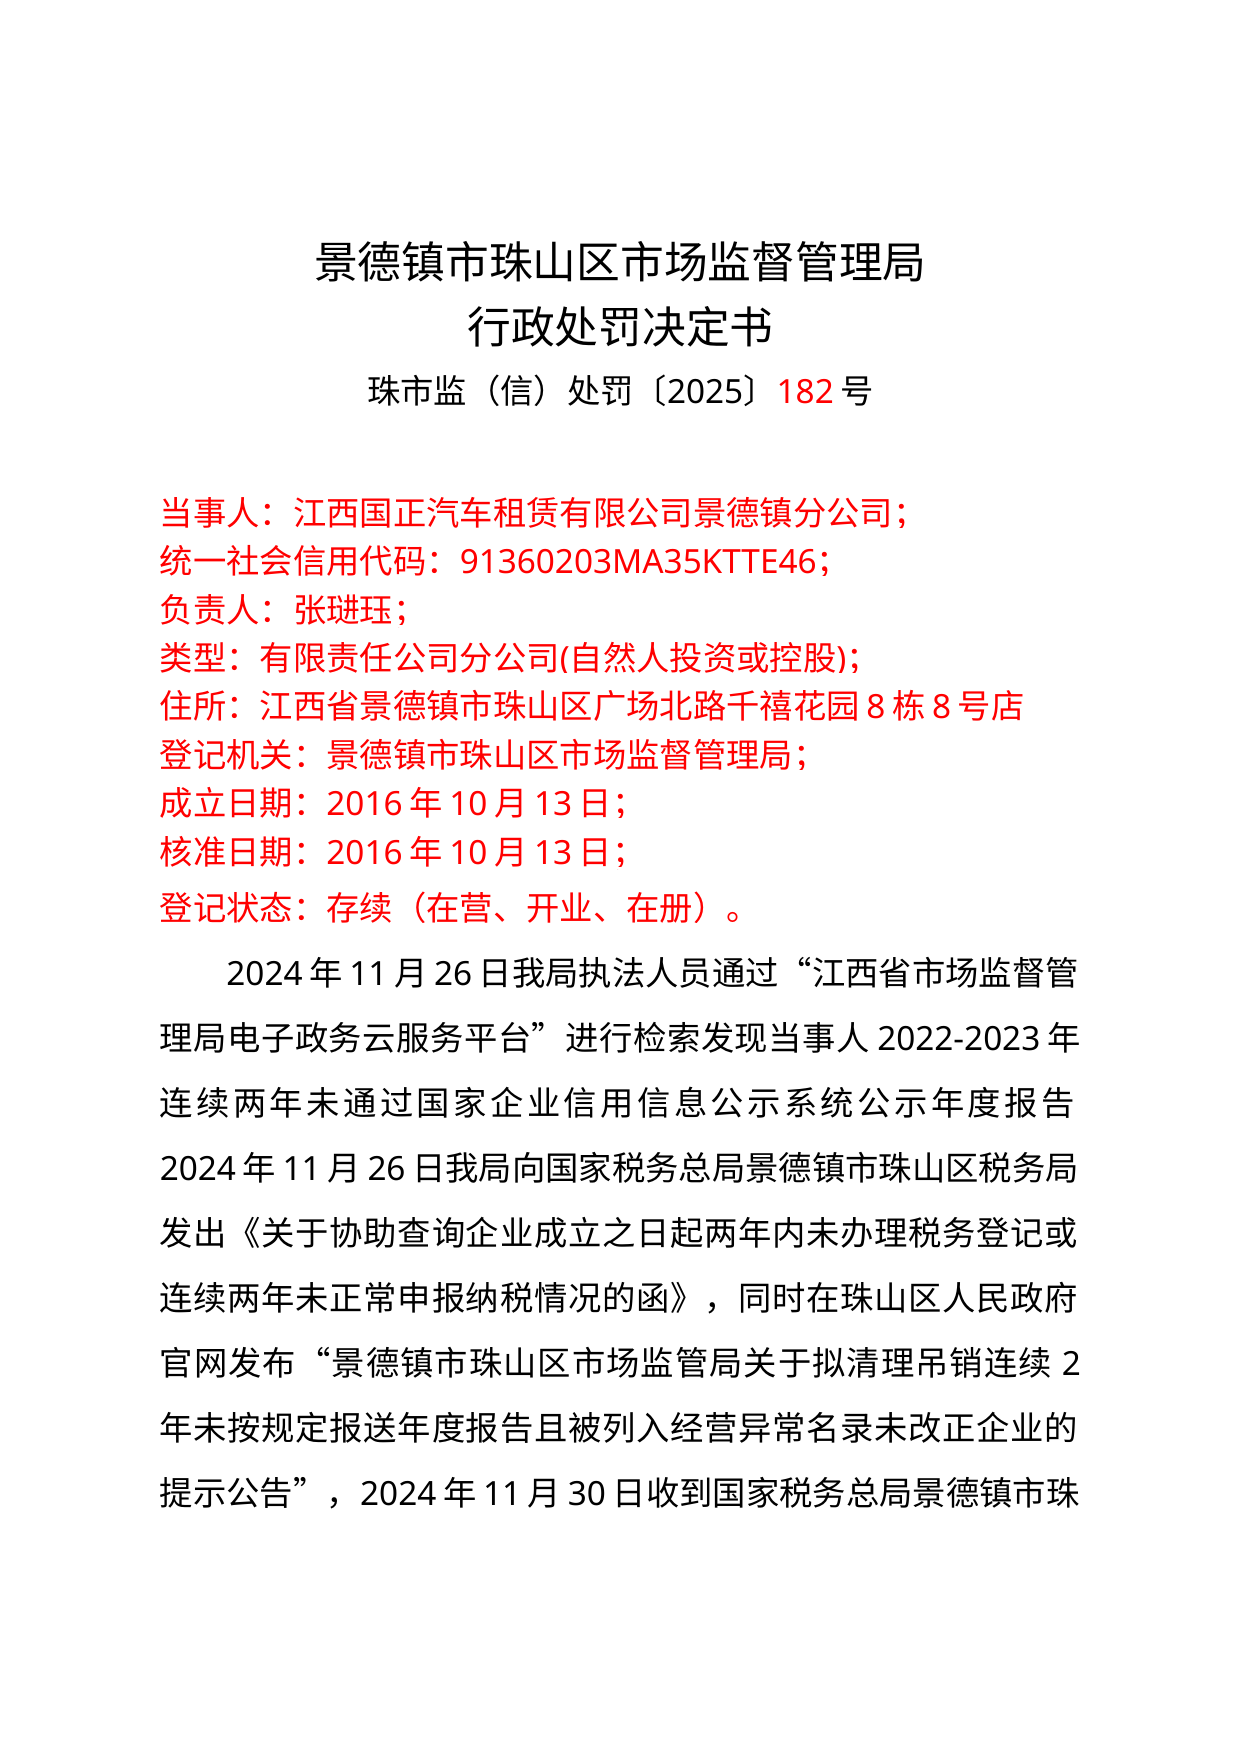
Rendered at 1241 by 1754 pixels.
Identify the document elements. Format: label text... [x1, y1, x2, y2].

subtitle 行政处罚决定书 [159, 292, 1081, 357]
text 统一社会信用代码：91360203MA35KTTE46； [159, 535, 1081, 584]
text 当事人：江西国正汽车租赁有限公司景德镇分公司； [159, 487, 1081, 535]
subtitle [159, 939, 1081, 1524]
text 住所：江西省景德镇市珠山区广场北路千禧花园8栋8号店 [159, 680, 1081, 729]
text 负责人：张琎珏； [159, 584, 1081, 632]
text 类型：有限责任公司分公司(自然人投资或控股)； [159, 632, 1081, 680]
text 成立日期：2016年10月13日； [159, 777, 1081, 825]
text 登记状态：存续（在营、开业、在册）。 [159, 874, 1081, 939]
subtitle 景德镇市珠山区市场监督管理局 [159, 227, 1081, 292]
text 核准日期：2016年10月13日； [159, 825, 1081, 874]
text 珠市监（信）处罚〔2025〕182号 [159, 357, 1081, 422]
text 登记机关：景德镇市珠山区市场监督管理局； [159, 729, 1081, 777]
